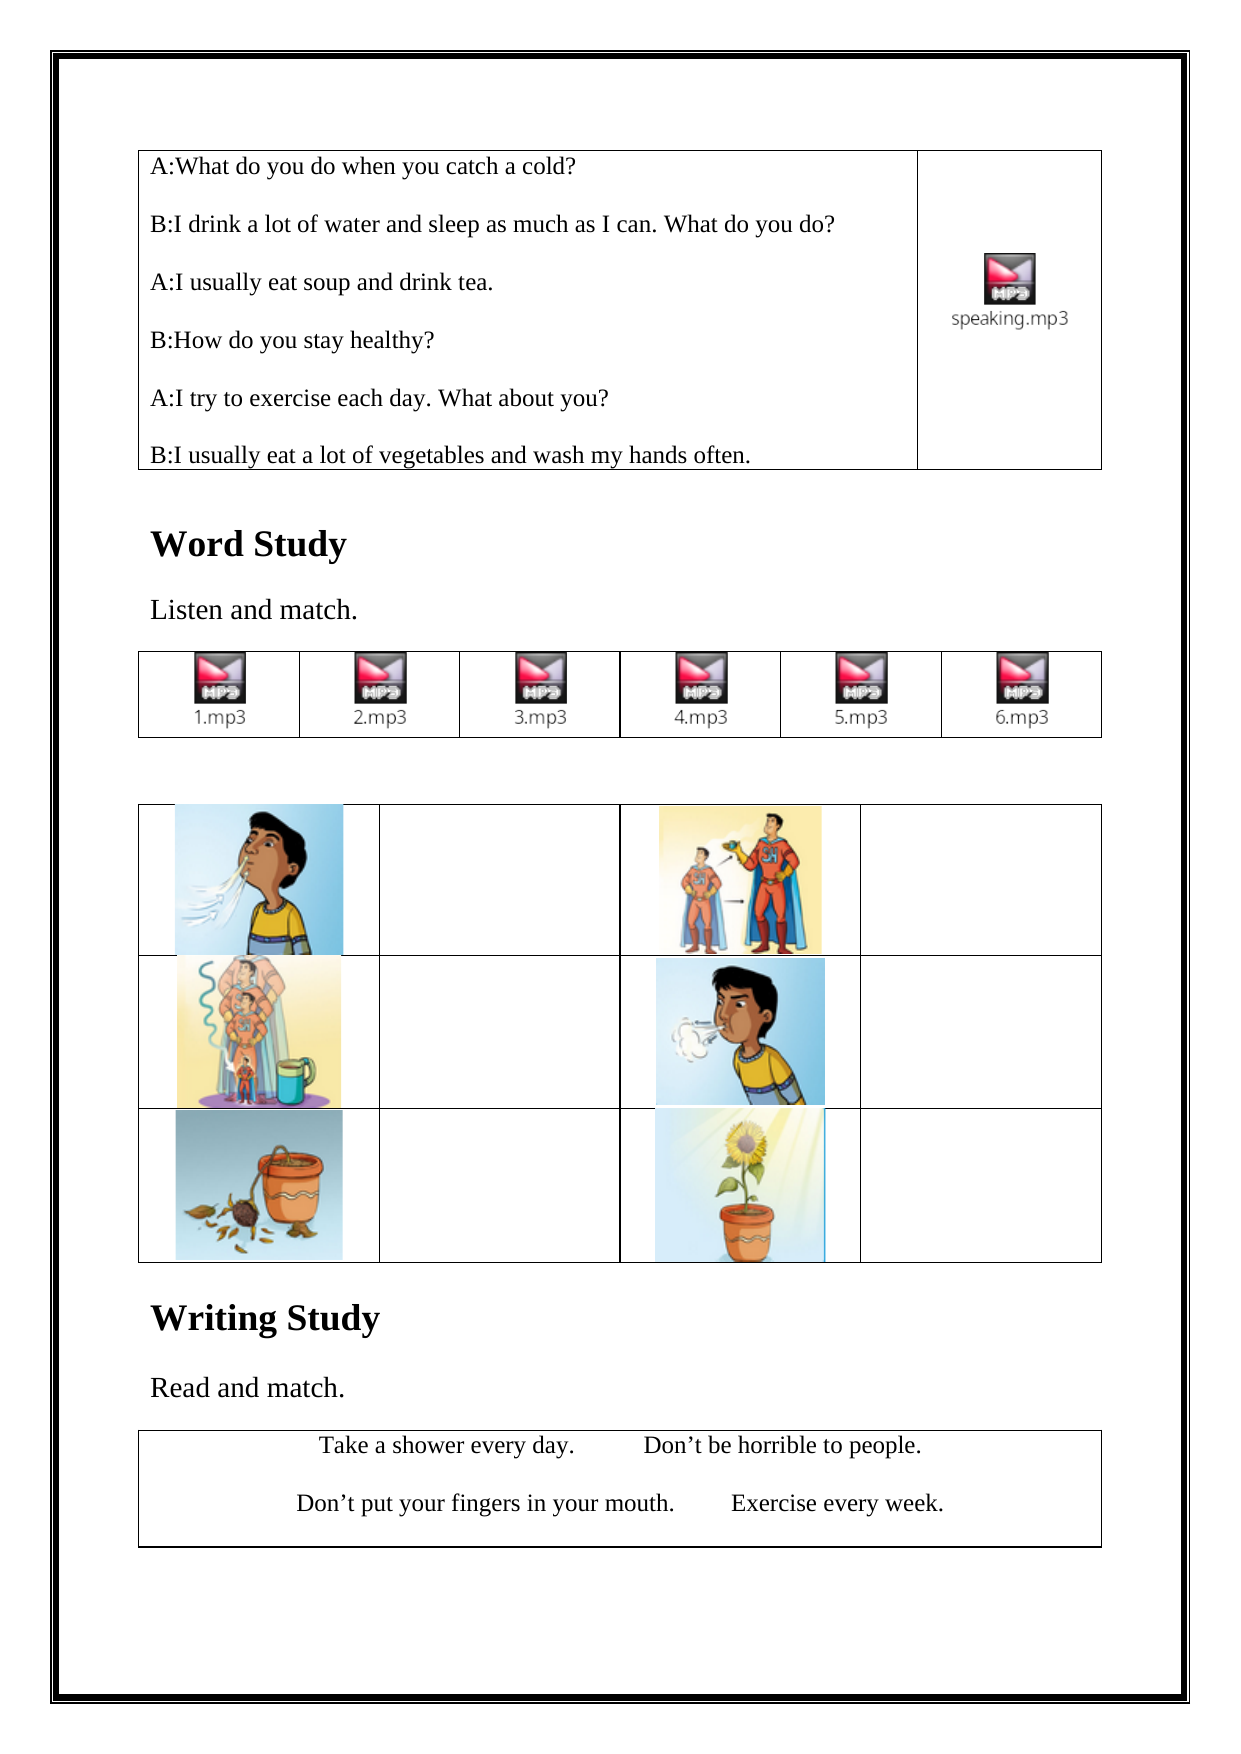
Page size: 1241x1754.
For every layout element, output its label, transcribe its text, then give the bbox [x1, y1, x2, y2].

text Word Study [150, 521, 1090, 564]
table_header [300, 652, 459, 737]
table_header [380, 805, 619, 955]
text Listen and match. [150, 592, 1090, 625]
table_cell [826, 1109, 860, 1262]
table_header [139, 652, 299, 737]
text Writing Study [150, 1296, 1090, 1339]
table_cell [621, 956, 860, 1107]
table_cell [380, 1109, 619, 1262]
picture [655, 1108, 826, 1262]
table_cell [861, 956, 1101, 1107]
text Read and match. [150, 1370, 1090, 1404]
table_header [918, 151, 1101, 469]
table_header [621, 805, 860, 955]
picture [659, 806, 822, 954]
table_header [139, 1431, 1101, 1546]
table_header A:What do you do when you catch a cold? B:I drink a lot of water and sleep as much as I can. What do you do? A:I usually eat soup and drink tea. B:How do you stay healthy? A:I try to exercise each day. What about you? B:I usually eat a lot of vegetables and wash my hands often. [139, 151, 917, 469]
table_cell [380, 956, 619, 1107]
table_cell [621, 1109, 655, 1262]
table_cell [342, 956, 379, 1107]
picture [175, 1110, 343, 1260]
table_header [460, 652, 619, 737]
table_cell [861, 1109, 1101, 1262]
picture [174, 804, 344, 1108]
table_cell [139, 956, 177, 1107]
table_header [621, 652, 780, 737]
table_header [861, 805, 1101, 955]
table_cell [139, 1109, 379, 1262]
table_header [139, 805, 174, 955]
table_header [344, 805, 379, 955]
table_header [942, 652, 1101, 737]
table_header [781, 652, 941, 737]
picture [656, 958, 825, 1105]
